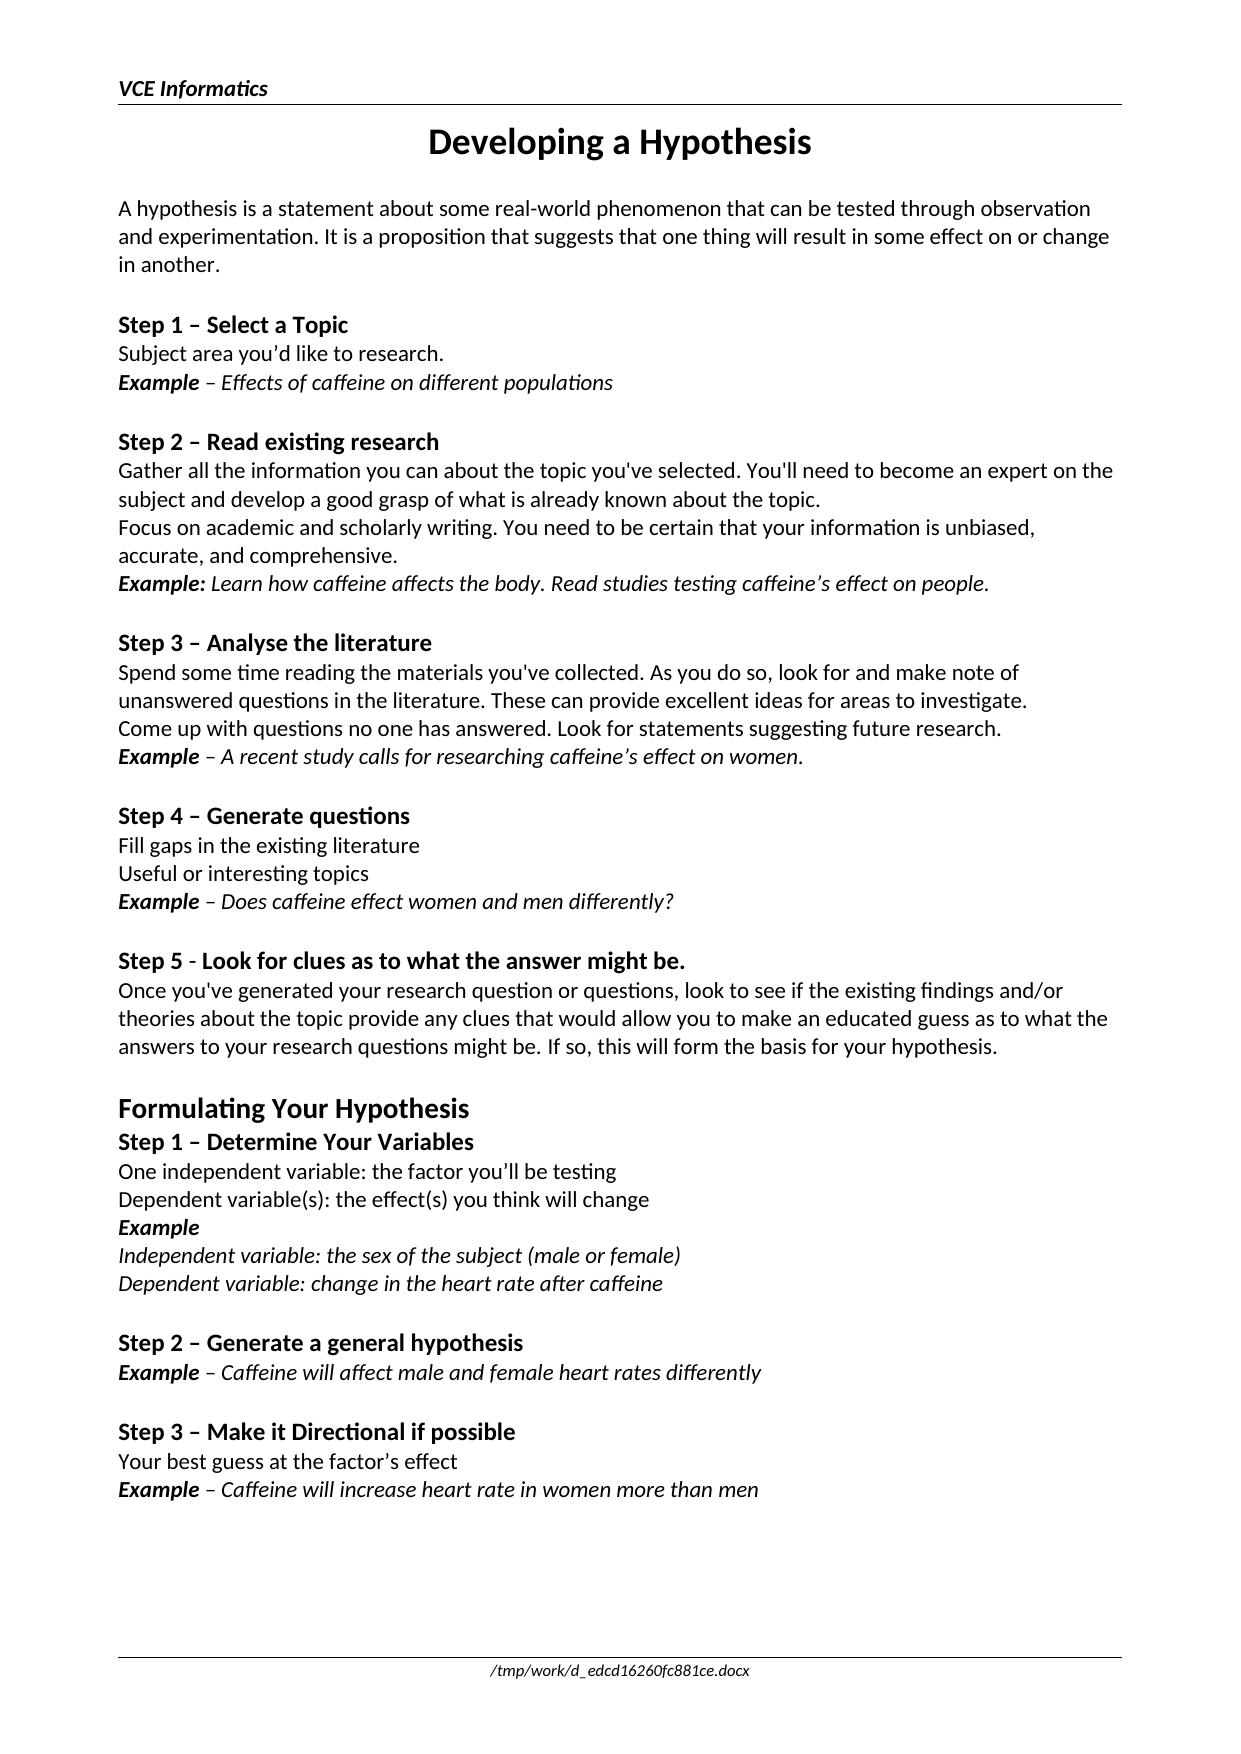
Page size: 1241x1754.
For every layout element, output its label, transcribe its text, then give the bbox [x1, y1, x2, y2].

text Once you've generated your research question or questions, look to see if the existing findings and/or theories about the topic provide any clues that would allow you to make an educated guess as to what the answers to your research questions might be. If so, this will form the basis for your hypothesis. [118, 976, 1122, 1060]
text Useful or interesting topics [118, 859, 1122, 887]
text Example – A recent study calls for researching caffeine’s effect on women. [118, 742, 1122, 770]
text Step 5 - Look for clues as to what the answer might be. [118, 946, 1122, 976]
text Formulating Your Hypothesis [118, 1091, 1122, 1126]
text Example – Caffeine will increase heart rate in women more than men [118, 1475, 1122, 1503]
text Example: Learn how caffeine affects the body. Read studies testing caffeine’s effect on people. [118, 569, 1122, 597]
text Gather all the information you can about the topic you've selected. You'll need to become an expert on the subject and develop a good grasp of what is already known about the topic. [118, 457, 1122, 513]
text Your best guess at the factor’s effect [118, 1447, 1122, 1475]
text Step 2 – Read existing research [118, 426, 1122, 457]
text Step 2 – Generate a general hypothesis [118, 1327, 1122, 1358]
text A hypothesis is a statement about some real-world phenomenon that can be tested through observation and experimentation. It is a proposition that suggests that one thing will result in some effect on or change in another. [118, 194, 1122, 278]
text Step 3 – Analyse the literature [118, 627, 1122, 658]
text Dependent variable(s): the effect(s) you think will change [118, 1185, 1122, 1213]
text Example – Effects of caffeine on different populations [118, 368, 1122, 396]
text Step 3 – Make it Directional if possible [118, 1416, 1122, 1447]
text Example – Does caffeine effect women and men differently? [118, 887, 1122, 915]
text Step 1 – Select a Topic [118, 309, 1122, 339]
text Independent variable: the sex of the subject (male or female) [118, 1241, 1122, 1269]
text Focus on academic and scholarly writing. You need to be certain that your information is unbiased, accurate, and comprehensive. [118, 513, 1122, 569]
text One independent variable: the factor you’ll be testing [118, 1157, 1122, 1185]
text Example – Caffeine will affect male and female heart rates differently [118, 1358, 1122, 1386]
text Step 1 – Determine Your Variables [118, 1126, 1122, 1157]
text Developing a Hypothesis [118, 118, 1122, 164]
text Spend some time reading the materials you've collected. As you do so, look for and make note of unanswered questions in the literature. These can provide excellent ideas for areas to investigate. [118, 658, 1122, 714]
text Fill gaps in the existing literature [118, 831, 1122, 859]
text Subject area you’d like to research. [118, 339, 1122, 368]
text Dependent variable: change in the heart rate after caffeine [118, 1269, 1122, 1297]
text Step 4 – Generate questions [118, 800, 1122, 831]
text Come up with questions no one has answered. Look for statements suggesting future research. [118, 714, 1122, 742]
text Example [118, 1213, 1122, 1241]
